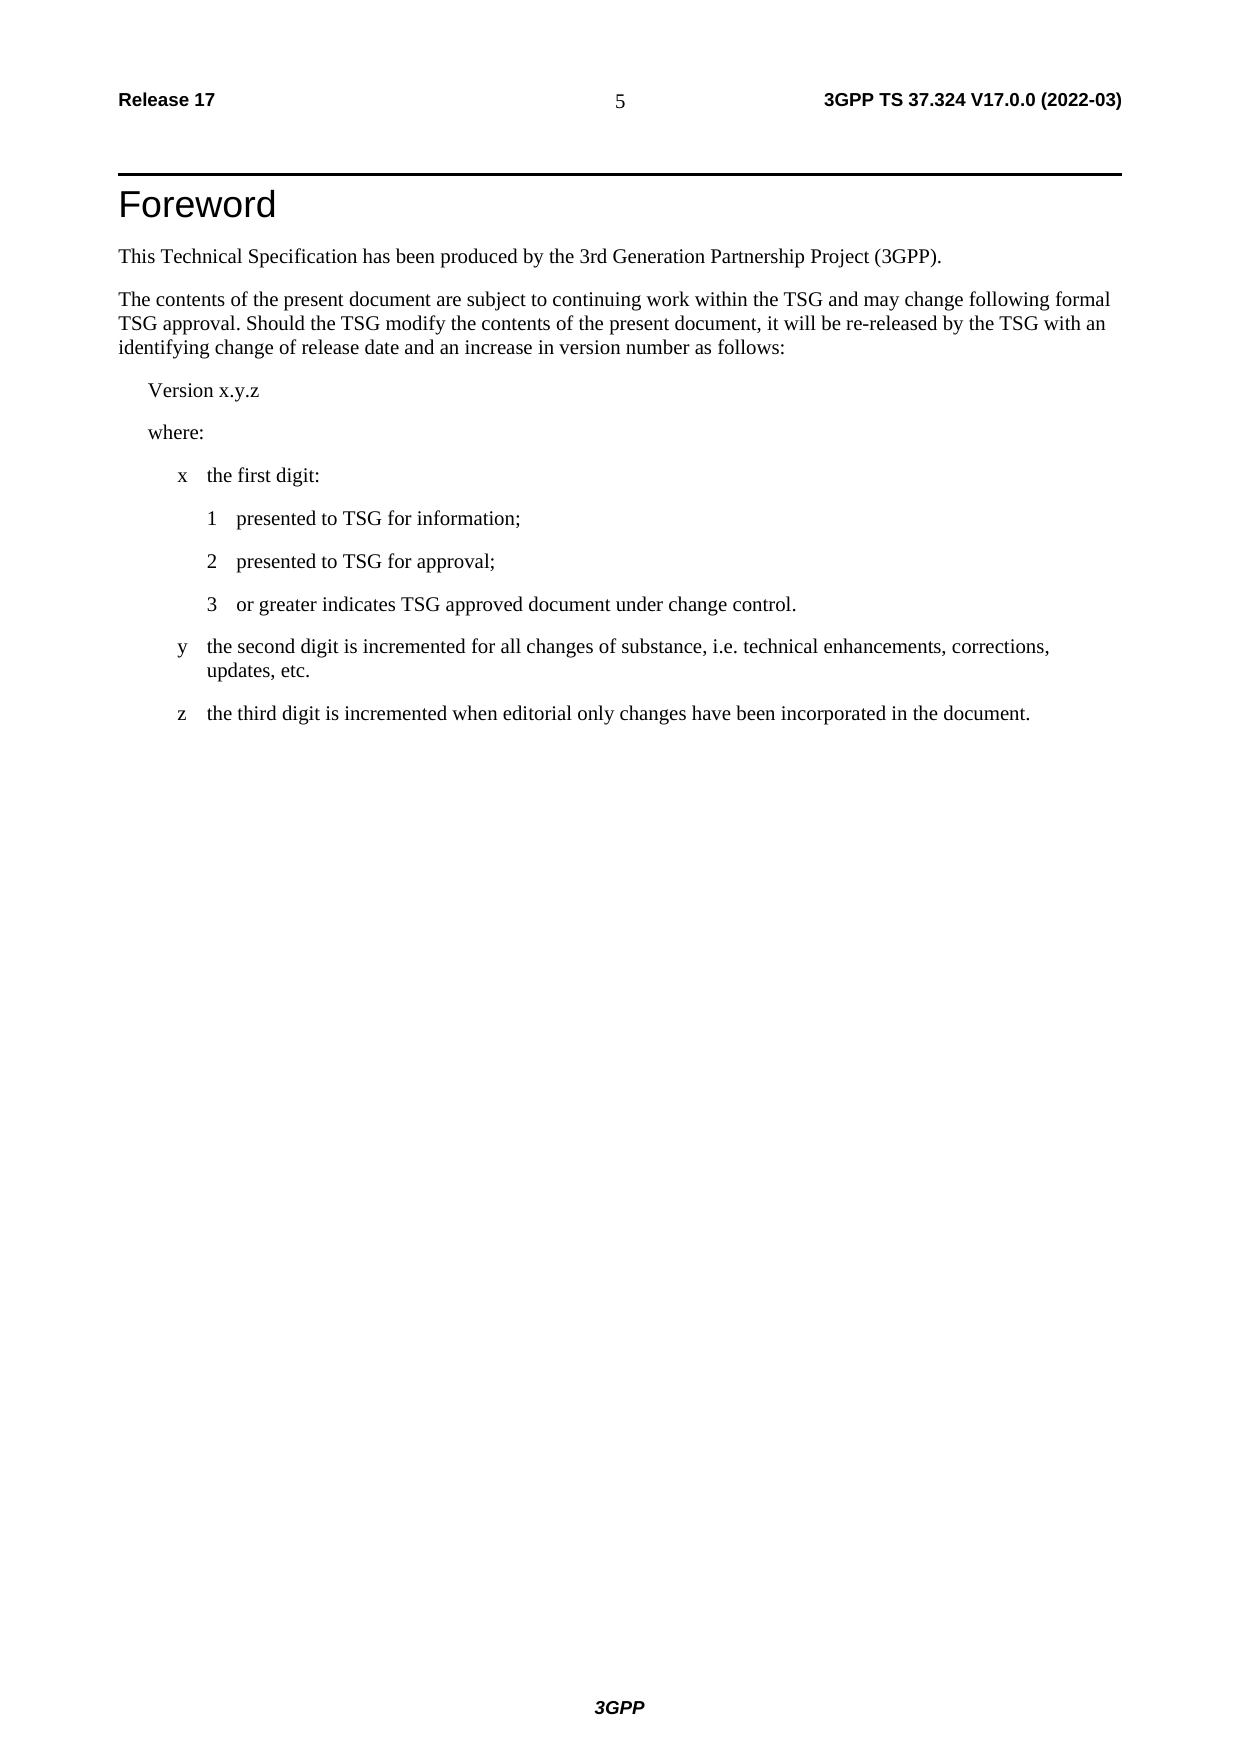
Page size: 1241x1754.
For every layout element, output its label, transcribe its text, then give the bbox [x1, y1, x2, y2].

subtitle Foreword [118, 176, 1122, 225]
text This Technical Specification has been produced by the 3rd Generation Partnership Project (3GPP). [118, 244, 1122, 268]
text The contents of the present document are subject to continuing work within the TSG and may change following formal TSG approval. Should the TSG modify the contents of the present document, it will be re-released by the TSG with an identifying change of release date and an increase in version number as follows: [118, 287, 1122, 359]
text x the first digit: [177, 463, 1122, 487]
text where: [148, 420, 1122, 444]
text 3 or greater indicates TSG approved document under change control. [207, 592, 1122, 616]
text 2 presented to TSG for approval; [207, 549, 1122, 573]
text y the second digit is incremented for all changes of substance, i.e. technical enhancements, corrections, updates, etc. [177, 634, 1122, 682]
text 1 presented to TSG for information; [207, 506, 1122, 530]
text z the third digit is incremented when editorial only changes have been incorporated in the document. [177, 701, 1122, 725]
text Version x.y.z [148, 377, 1122, 402]
